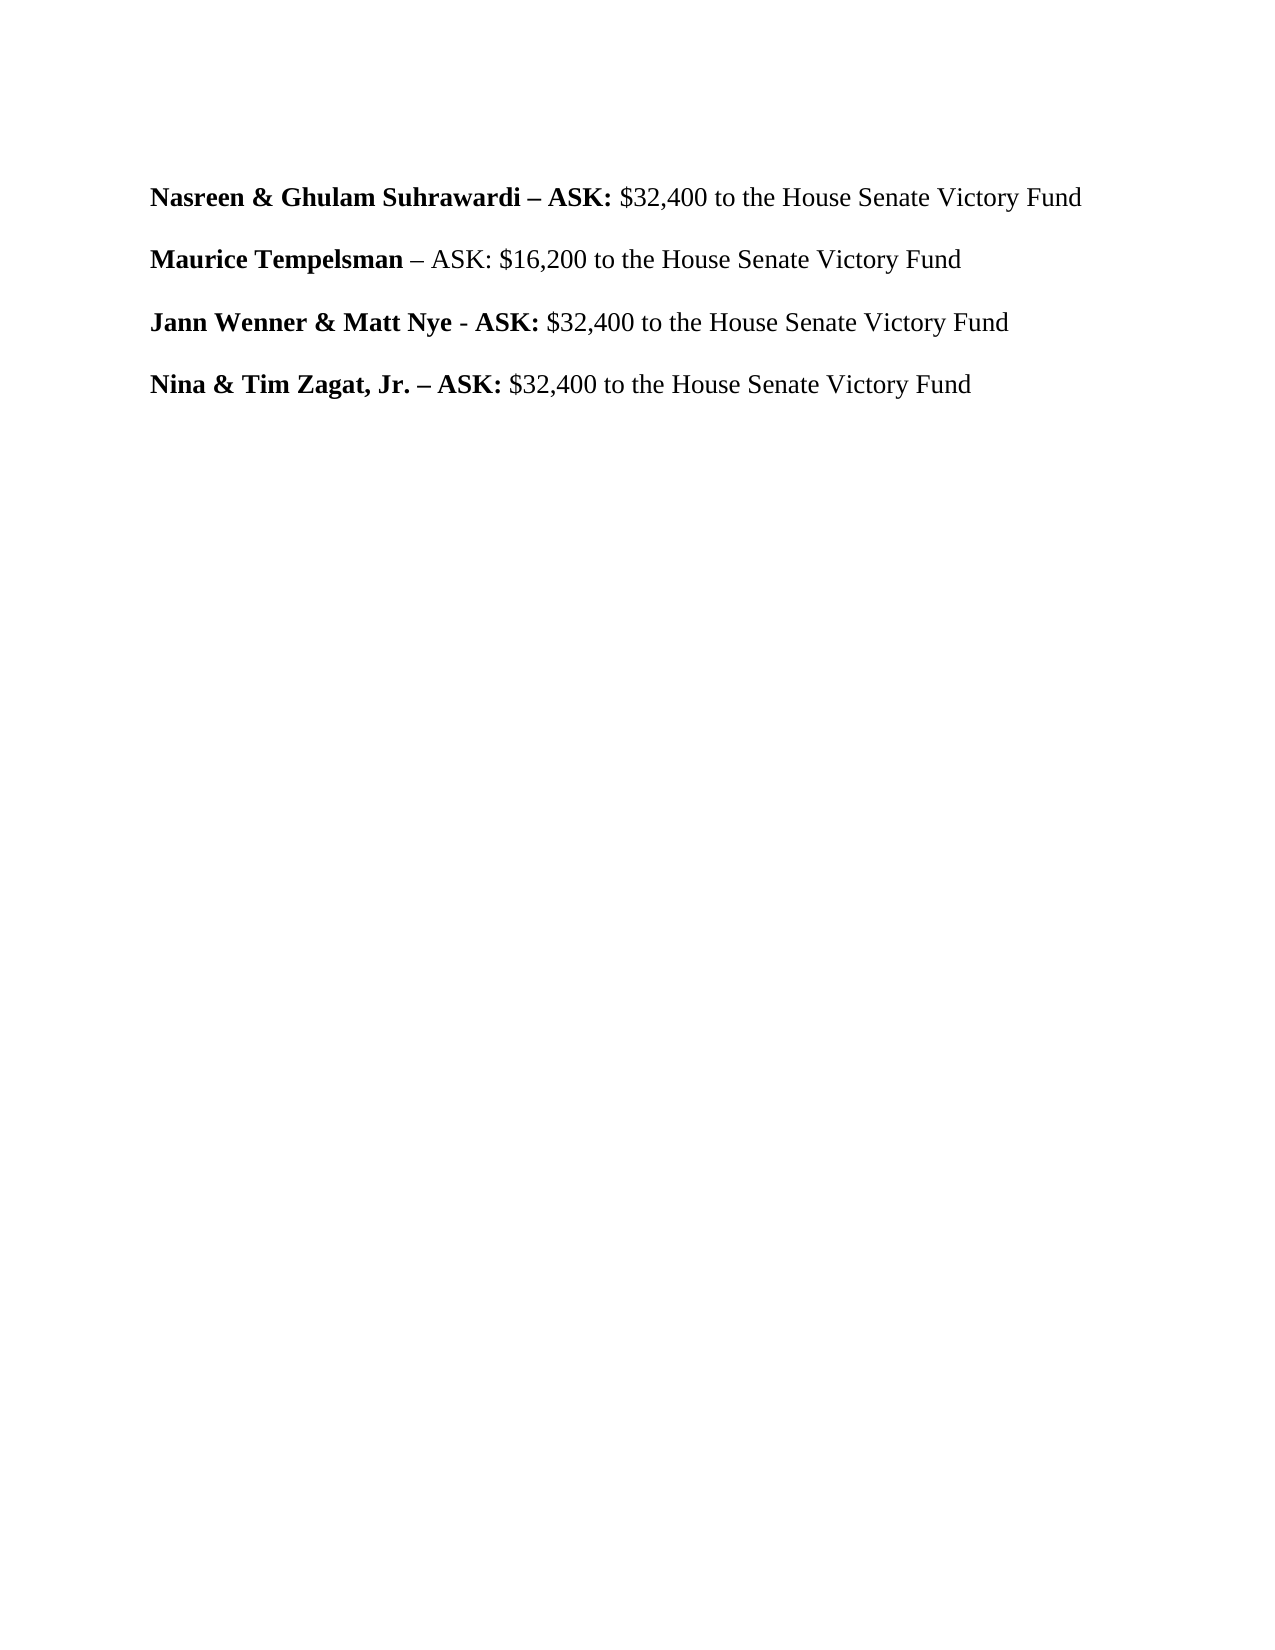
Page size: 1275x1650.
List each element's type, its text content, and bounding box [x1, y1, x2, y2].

text Jann Wenner & Matt Nye - ASK: $32,400 to the House Senate Victory Fund [150, 306, 1125, 337]
text Nina & Tim Zagat, Jr. – ASK: $32,400 to the House Senate Victory Fund [150, 368, 1125, 399]
text Maurice Tempelsman – ASK: $16,200 to the House Senate Victory Fund [150, 243, 1125, 274]
text Nasreen & Ghulam Suhrawardi – ASK: $32,400 to the House Senate Victory Fund [150, 181, 1125, 212]
